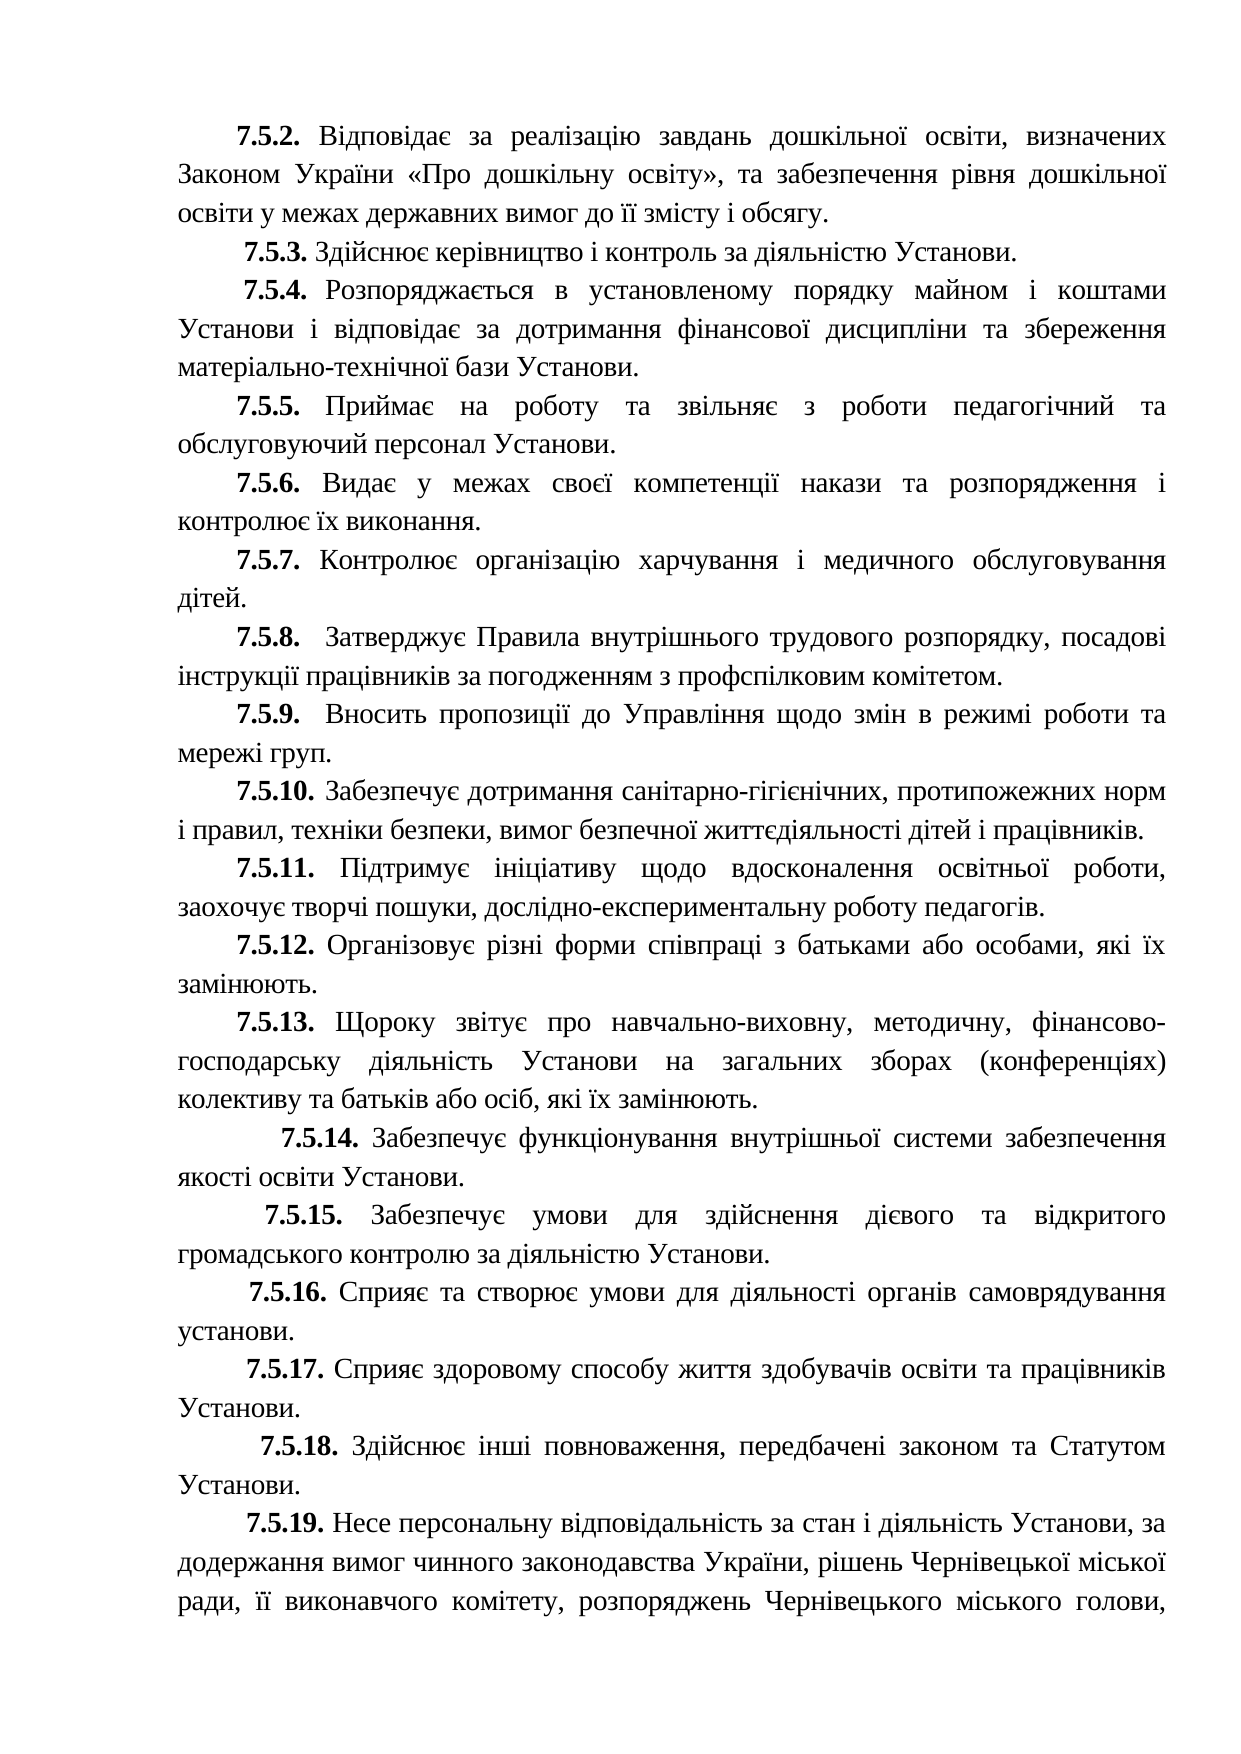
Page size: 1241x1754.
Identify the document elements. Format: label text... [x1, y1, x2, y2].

text 7.5.9. Вносить пропозиції до Управління щодо змін в режимі роботи та мережі груп. [177, 696, 1167, 768]
text 7.5.7. Контролює організацію харчування і медичного обслуговування дітей. [177, 542, 1167, 614]
text 7.5.13. Щороку звітує про навчально-виховну, методичну, фінансово-господарську діяльність Установи на загальних зборах (конференціях) колективу та батьків або осіб, які їх замінюють. [177, 1004, 1167, 1115]
text 7.5.18. Здійснює інші повноваження, передбачені законом та Статутом Установи. [177, 1428, 1167, 1501]
text 7.5.10. Забезпечує дотримання санітарно-гігієнічних, протипожежних норм і правил, техніки безпеки, вимог безпечної життєдіяльності дітей і працівників. [177, 773, 1167, 845]
text 7.5.2. Відповідає за реалізацію завдань дошкільної освіти, визначених Законом України «Про дошкільну освіту», та забезпечення рівня дошкільної освіти у межах державних вимог до її змісту і обсягу. [177, 118, 1167, 229]
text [177, 1506, 1167, 1616]
text 7.5.14. Забезпечує функціонування внутрішньої системи забезпечення якості освіти Установи. [177, 1120, 1167, 1192]
text 7.5.15. Забезпечує умови для здійснення дієвого та відкритого громадського контролю за діяльністю Установи. [177, 1197, 1167, 1269]
text 7.5.16. Сприяє та створює умови для діяльності органів самоврядування установи. [177, 1274, 1167, 1346]
text 7.5.12. Організовує різні форми співпраці з батьками або особами, які їх замінюють. [177, 927, 1167, 999]
text 7.5.17. Сприяє здоровому способу життя здобувачів освіти та працівників Установи. [177, 1351, 1167, 1423]
text 7.5.4. Розпоряджається в установленому порядку майном і коштами Установи і відповідає за дотримання фінансової дисципліни та збереження матеріально-технічної бази Установи. [177, 272, 1167, 383]
text 7.5.11. Підтримує ініціативу щодо вдосконалення освітньої роботи, заохочує творчі пошуки, дослідно-експериментальну роботу педагогів. [177, 850, 1167, 922]
text 7.5.3. Здійснює керівництво і контроль за діяльністю Установи. [177, 234, 1167, 267]
text 7.5.5. Приймає на роботу та звільняє з роботи педагогічний та обслуговуючий персонал Установи. [177, 388, 1167, 460]
text 7.5.8. Затверджує Правила внутрішнього трудового розпорядку, посадові інструкції працівників за погодженням з профспілковим комітетом. [177, 619, 1167, 691]
text 7.5.6. Видає у межах своєї компетенції накази та розпорядження і контролює їх виконання. [177, 465, 1167, 537]
